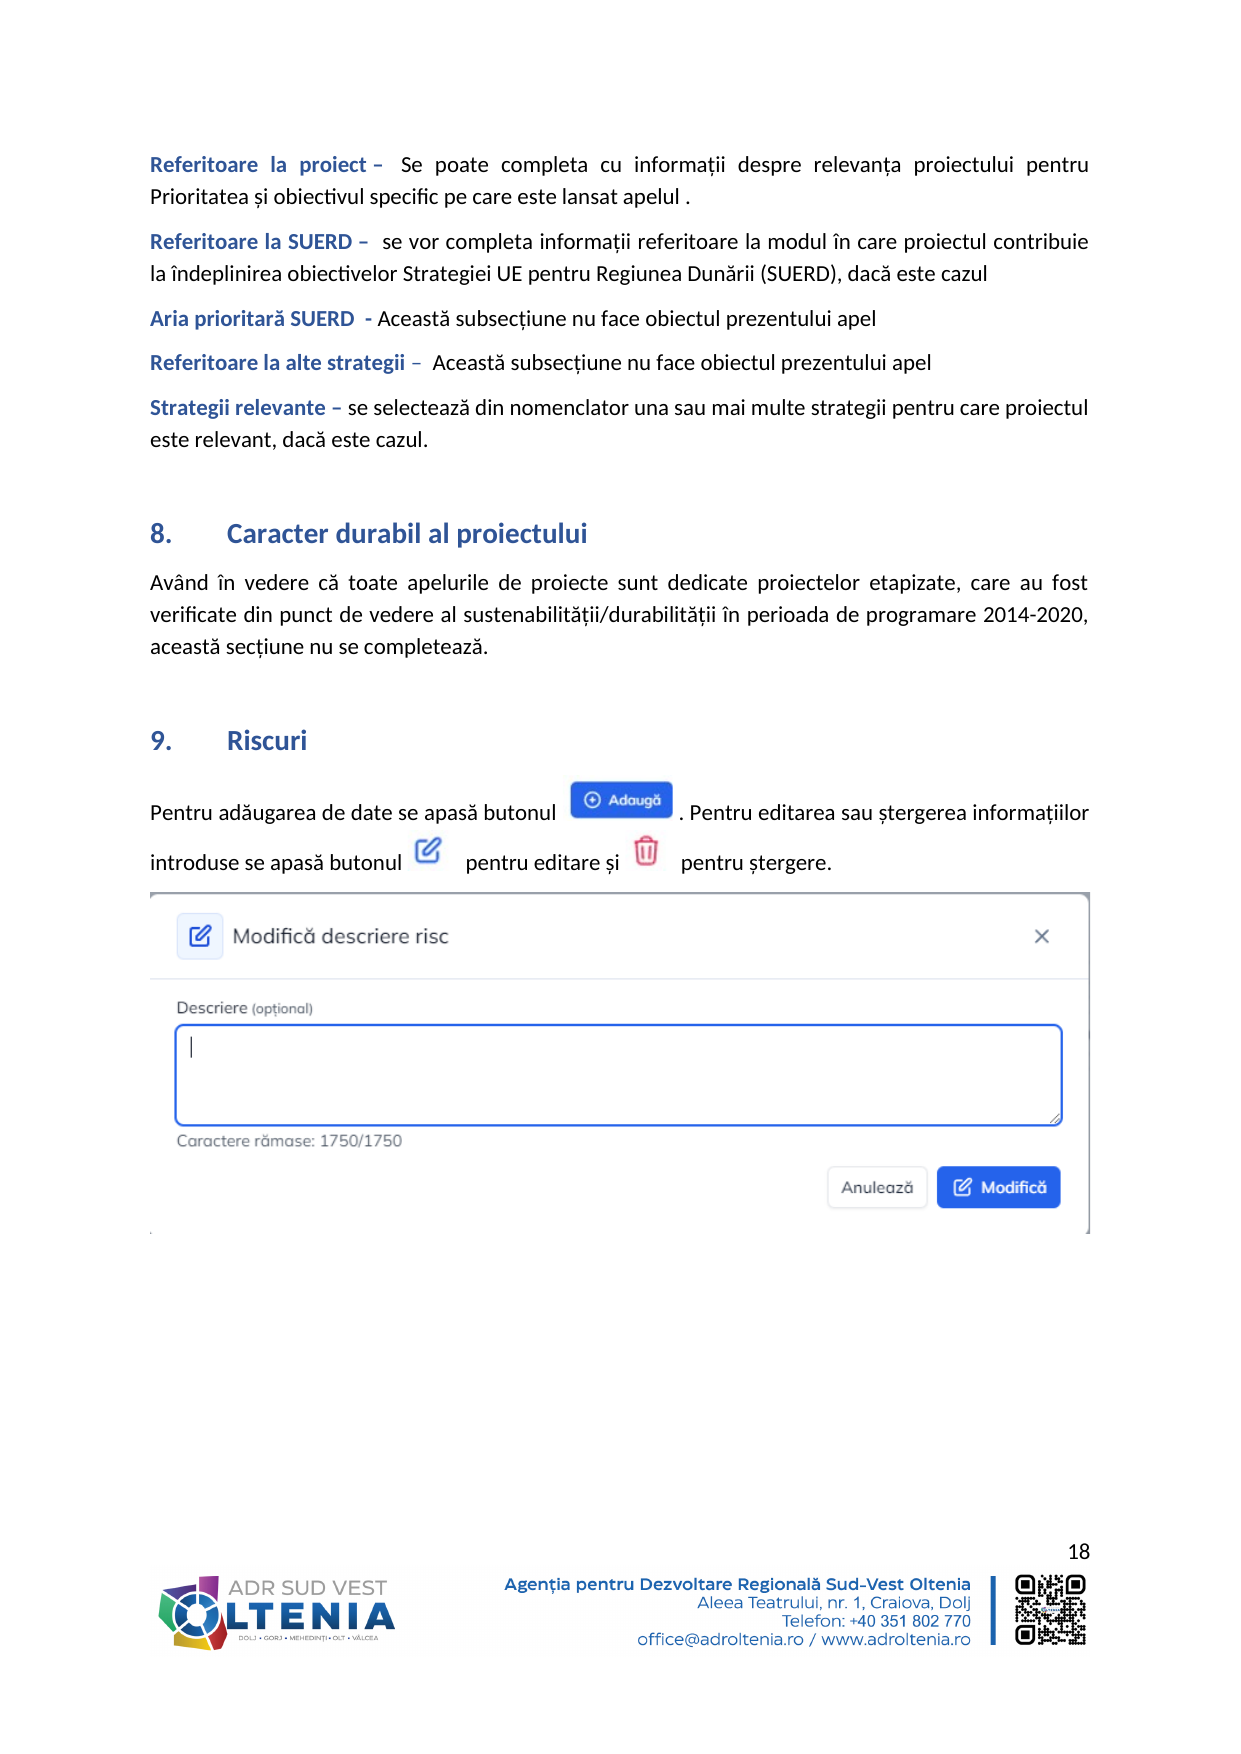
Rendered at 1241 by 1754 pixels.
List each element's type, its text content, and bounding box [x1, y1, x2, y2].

picture [407, 830, 456, 871]
subtitle Caracter durabil al proiectului [150, 515, 1090, 550]
subtitle Riscuri [150, 722, 1090, 757]
text Având în vedere că toate apelurile de proiecte sunt dedicate proiectelor etapizate, care au fost verificate din punct de vedere al sustenabilității/durabilității în perioada de programare 2014-2020, această secțiune nu se completează. [150, 568, 1090, 661]
text Referitoare la proiect – Se poate completa cu informații despre relevanța proiectului pentru Prioritatea și obiectivul specific pe care este lansat apelul . [150, 150, 1090, 210]
picture [562, 775, 673, 821]
text Referitoare la SUERD – se vor completa informații referitoare la modul în care proiectul contribuie la îndeplinirea obiectivelor Strategiei UE pentru Regiunea Dunării (SUERD), dacă este cazul [150, 227, 1090, 287]
text Referitoare la alte strategii – Această subsecțiune nu face obiectul prezentului apel [150, 348, 1090, 376]
picture [625, 830, 671, 871]
text Aria prioritară SUERD - Această subsecțiune nu face obiectul prezentului apel [150, 304, 1090, 332]
picture [150, 892, 1091, 1234]
text Strategii relevante – se selectează din nomenclator una sau mai multe strategii pentru care proiectul este relevant, dacă este cazul. [150, 393, 1090, 453]
text Pentru adăugarea de date se apasă butonul . Pentru editarea sau ștergerea informațiilor introduse se apasă butonul pentru editare și pentru ștergere. [150, 775, 1090, 876]
picture [150, 1565, 1091, 1657]
